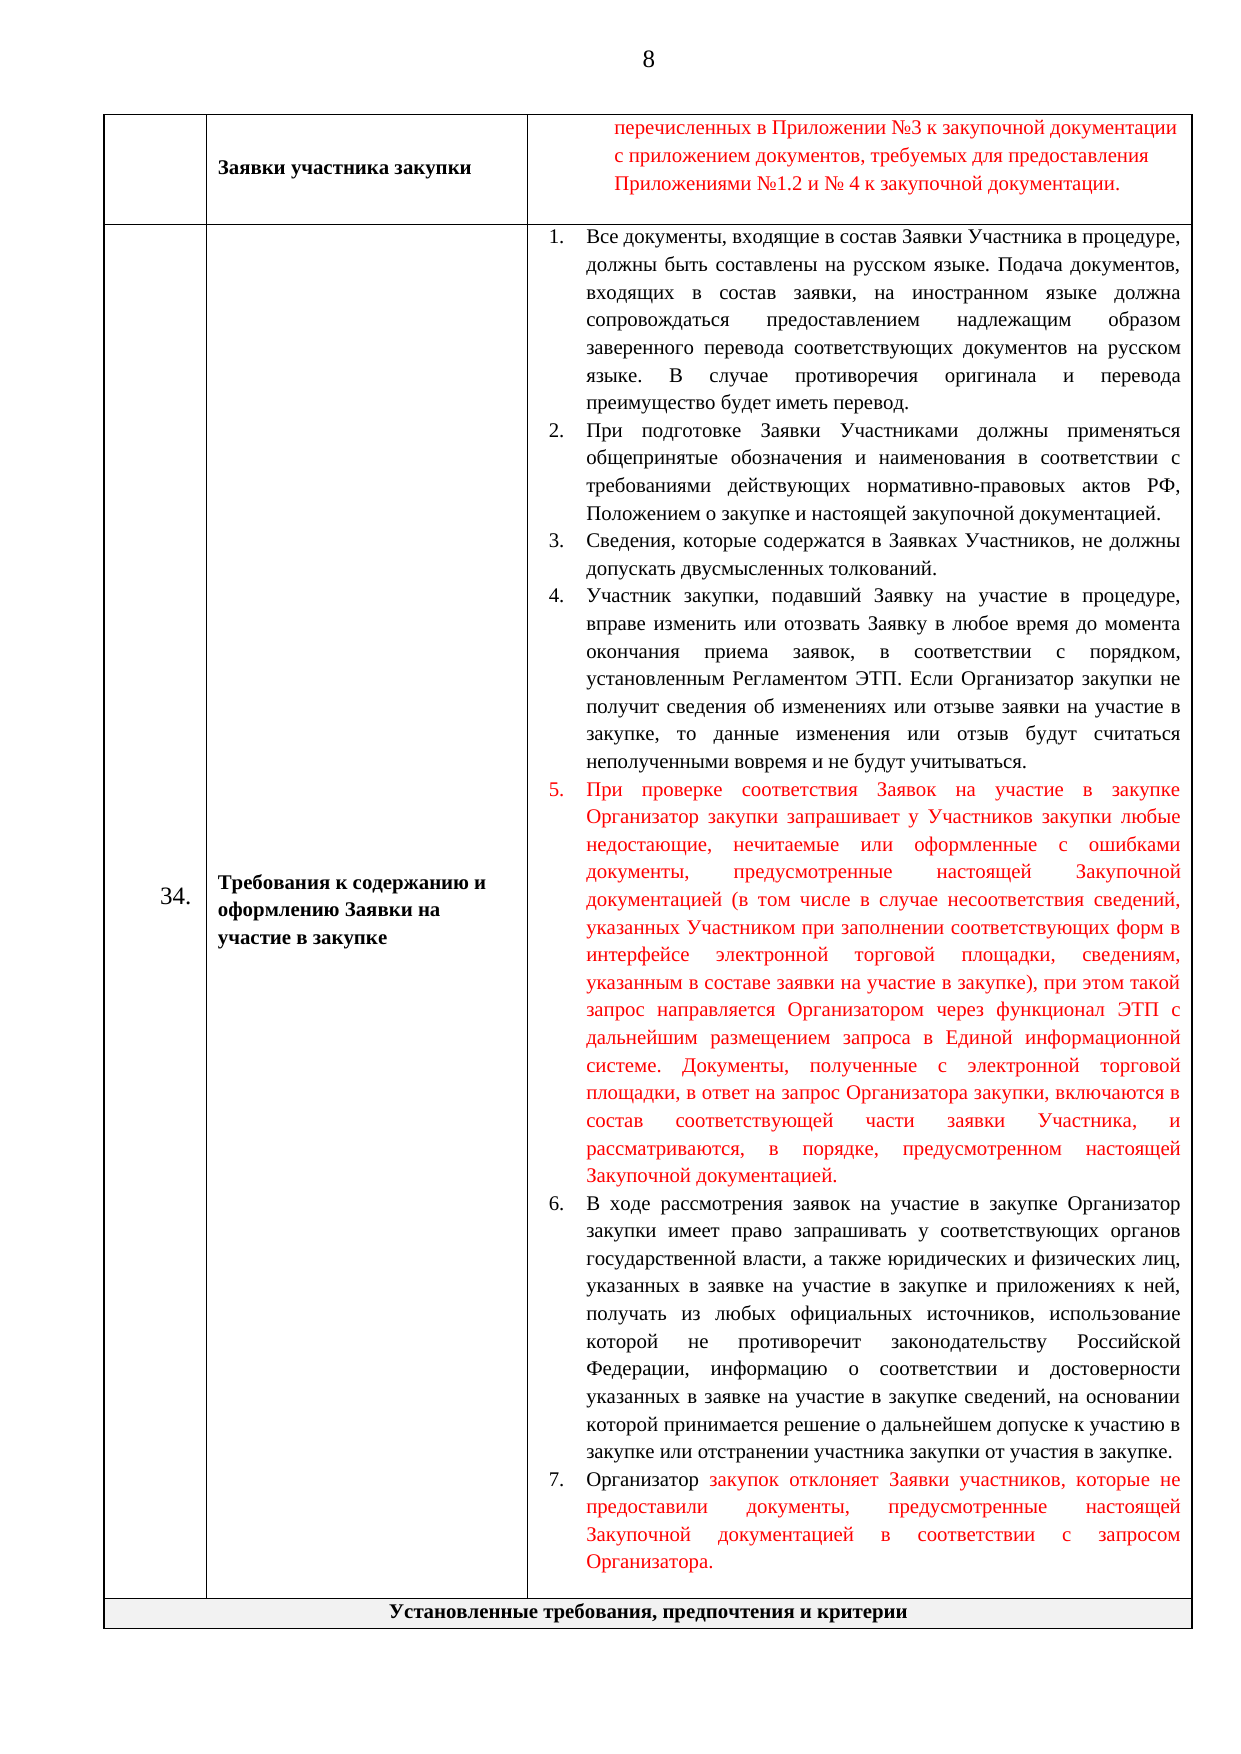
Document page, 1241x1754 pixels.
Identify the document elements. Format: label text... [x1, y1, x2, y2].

table_cell [105, 115, 206, 223]
table_cell [105, 225, 206, 1598]
table_cell Установленные требования, предпочтения и критерии [105, 1599, 1191, 1628]
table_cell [528, 115, 1191, 223]
table_cell Все документы, входящие в состав Заявки Участника в процедуре, должны быть составлены на русском языке. Подача документов, входящих в состав заявки, на иностранном языке должна сопровождаться предоставлением надлежащим образом заверенного перевода соответствующих документов на русском языке. В случае противоречия оригинала и перевода преимущество будет иметь перевод. При подготовке Заявки Участниками должны применяться общепринятые обозначения и наименования в соответствии с требованиями действующих нормативно-правовых актов РФ, Положением о закупке и настоящей закупочной документацией. Сведения, которые содержатся в Заявках Участников, не должны допускать двусмысленных толкований. Участник закупки, подавший Заявку на участие в процедуре, вправе изменить или отозвать Заявку в любое время до момента окончания приема заявок, в соответствии с порядком, установленным Регламентом ЭТП. Если Организатор закупки не получит сведения об изменениях или отзыве заявки на участие в закупке, то данные изменения или отзыв будут считаться неполученными вовремя и не будут учитываться. При проверке соответствия Заявок на участие в закупке Организатор закупки запрашивает у Участников закупки любые недостающие, нечитаемые или оформленные с ошибками документы, предусмотренные настоящей Закупочной документацией (в том числе в случае несоответствия сведений, указанных Участником при заполнении соответствующих форм в интерфейсе электронной торговой площадки, сведениям, указанным в составе заявки на участие в закупке), при этом такой запрос направляется Организатором через функционал ЭТП с дальнейшим размещением запроса в Единой информационной системе. Документы, полученные с электронной торговой площадки, в ответ на запрос Организатора закупки, включаются в состав соответствующей части заявки Участника, и рассматриваются, в порядке, предусмотренном настоящей Закупочной документацией. В ходе рассмотрения заявок на участие в закупке Организатор закупки имеет право запрашивать у соответствующих органов государственной власти, а также юридических и физических лиц, указанных в заявке на участие в закупке и приложениях к ней, получать из любых официальных источников, использование которой не противоречит законодательству Российской Федерации, информацию о соответствии и достоверности указанных в заявке на участие в закупке сведений, на основании которой принимается решение о дальнейшем допуске к участию в закупке или отстранении участника закупки от участия в закупке. Организатор закупок отклоняет Заявки участников, которые не предоставили документы, предусмотренные настоящей Закупочной документацией в соответствии с запросом Организатора. [528, 225, 1191, 1598]
table_cell Требования к содержанию и оформлению Заявки на участие в закупке [207, 225, 527, 1598]
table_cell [207, 115, 527, 223]
